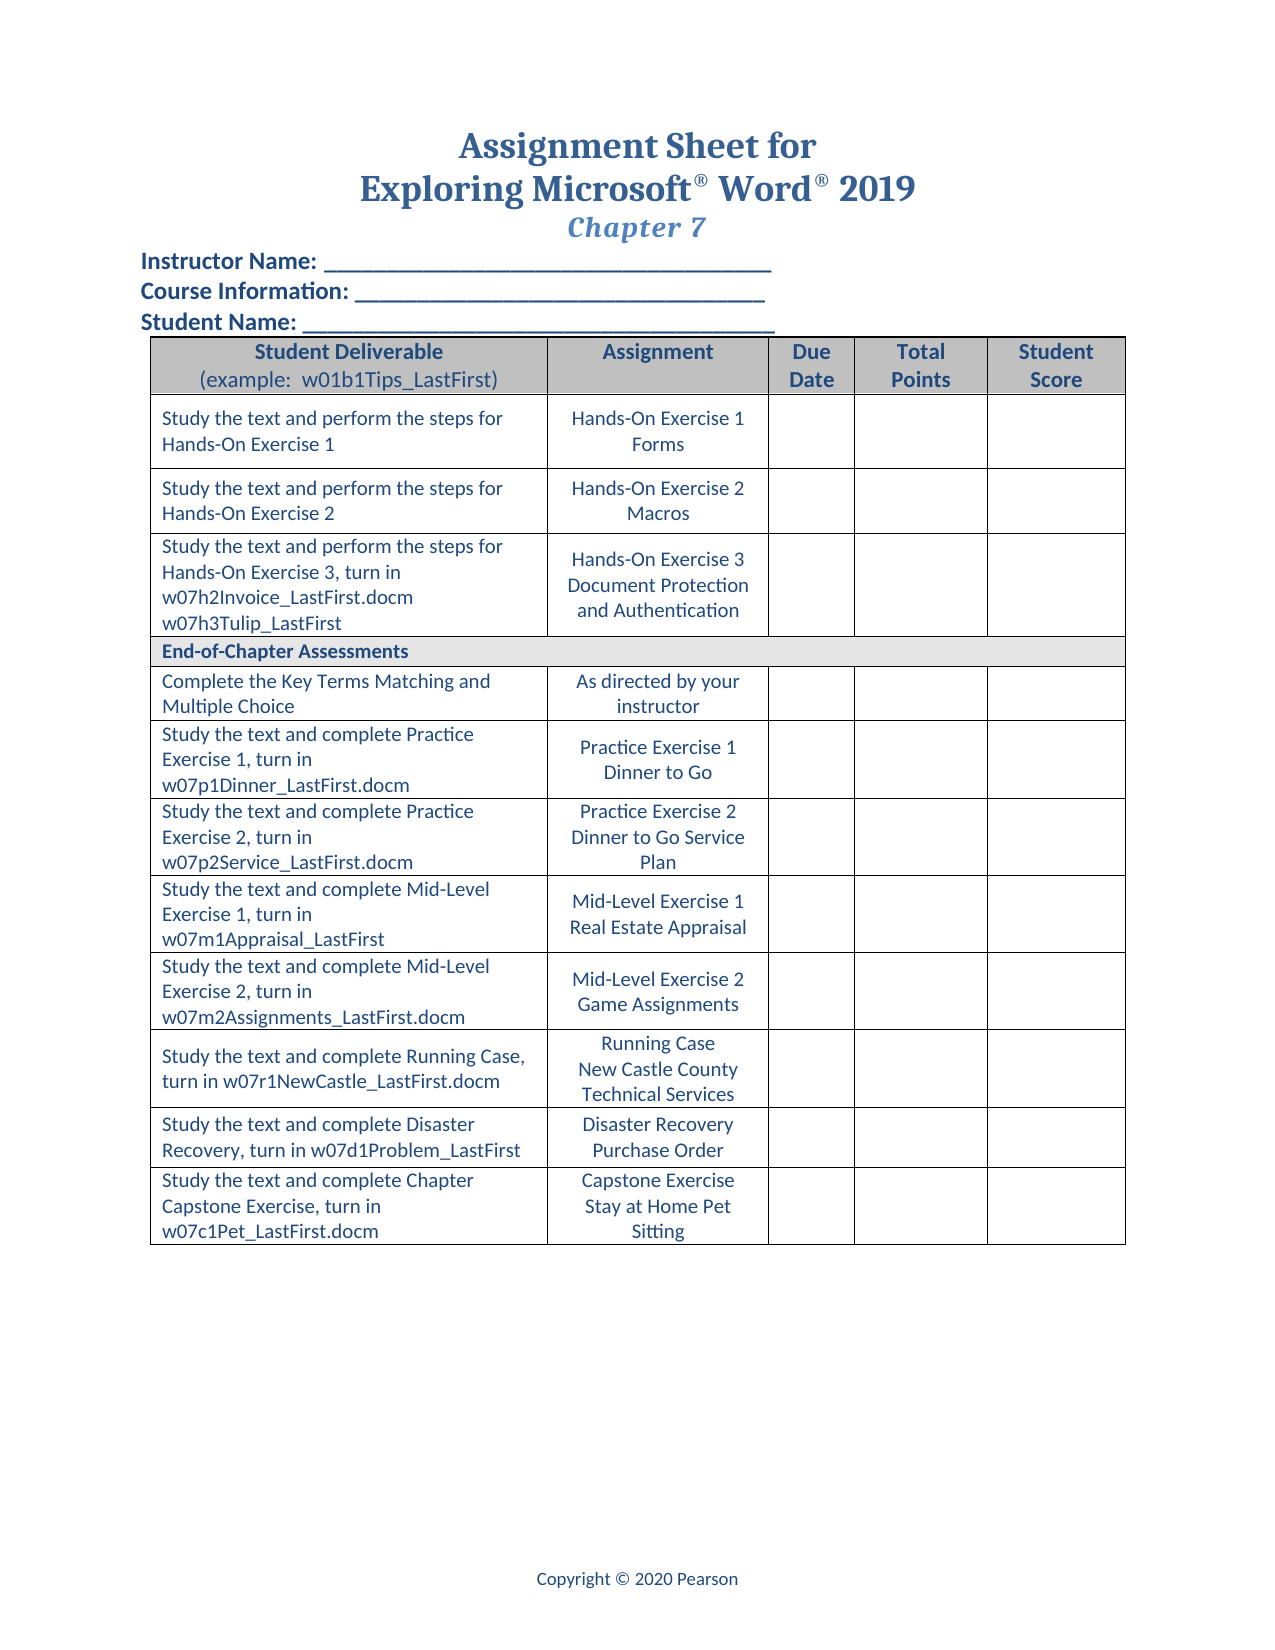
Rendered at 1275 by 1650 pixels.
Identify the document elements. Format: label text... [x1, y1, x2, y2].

table_cell Study the text and complete Chapter Capstone Exercise, turn in w07c1Pet_LastFirst.docm [151, 1168, 547, 1244]
table_cell [769, 395, 854, 468]
table_cell Mid-Level Exercise 1 Real Estate Appraisal [548, 876, 768, 952]
table_cell Study the text and complete Disaster Recovery, turn in w07d1Problem_LastFirst [151, 1108, 547, 1167]
table_cell [769, 1108, 854, 1167]
table_header Student Score [988, 338, 1125, 393]
table_cell [855, 721, 987, 797]
table_cell [988, 469, 1125, 532]
table_cell [769, 1030, 854, 1107]
table_cell Study the text and perform the steps for Hands-On Exercise 3, turn in w07h2Invoice_LastFirst.docm w07h3Tulip_LastFirst [151, 534, 547, 636]
table_cell [769, 721, 854, 797]
table_cell Disaster Recovery Purchase Order [548, 1108, 768, 1167]
table_cell [988, 1108, 1125, 1167]
table_cell [855, 799, 987, 875]
table_cell [769, 876, 854, 952]
table_cell [769, 799, 854, 875]
table_cell Study the text and complete Practice Exercise 1, turn in w07p1Dinner_LastFirst.docm [151, 721, 547, 797]
table_cell [988, 395, 1125, 468]
table_cell [855, 1108, 987, 1167]
table_cell [769, 667, 854, 720]
table_cell [855, 469, 987, 532]
table_cell End-of-Chapter Assessments [151, 637, 1125, 666]
table_cell [769, 469, 854, 532]
table_cell Study the text and complete Mid-Level Exercise 1, turn in w07m1Appraisal_LastFirst [151, 876, 547, 952]
table_cell [855, 953, 987, 1029]
table_cell [988, 1030, 1125, 1107]
table_cell [855, 876, 987, 952]
subtitle Assignment Sheet for Exploring Microsoft® Word® 2019 [150, 125, 1125, 211]
table_header Total Points [855, 338, 987, 393]
table_cell Practice Exercise 1 Dinner to Go [548, 721, 768, 797]
table_cell [988, 667, 1125, 720]
table_cell Study the text and perform the steps for Hands-On Exercise 1 [151, 395, 547, 468]
table_cell [855, 667, 987, 720]
table_cell As directed by your instructor [548, 667, 768, 720]
title Instructor Name: ____________________________________ [141, 245, 1125, 275]
table_cell [769, 1168, 854, 1244]
table_cell Study the text and complete Running Case, turn in w07r1NewCastle_LastFirst.docm [151, 1030, 547, 1107]
table_cell [769, 534, 854, 636]
table_cell Hands-On Exercise 2 Macros [548, 469, 768, 532]
table_cell Hands-On Exercise 3 Document Protection and Authentication [548, 534, 768, 636]
table_cell [988, 1168, 1125, 1244]
table_header Due Date [769, 338, 854, 393]
table_header Student Deliverable (example: w01b1Tips_LastFirst) [151, 338, 547, 393]
table_cell Study the text and complete Mid-Level Exercise 2, turn in w07m2Assignments_LastFirst.docm [151, 953, 547, 1029]
text Course Information: _________________________________ [141, 275, 1125, 306]
table_cell [855, 395, 987, 468]
table_cell [988, 876, 1125, 952]
table_cell Running Case New Castle County Technical Services [548, 1030, 768, 1107]
table_cell [988, 534, 1125, 636]
table_header Assignment [548, 338, 768, 393]
table_cell Complete the Key Terms Matching and Multiple Choice [151, 667, 547, 720]
table_cell [988, 799, 1125, 875]
table_cell Mid-Level Exercise 2 Game Assignments [548, 953, 768, 1029]
subtitle Chapter 7 [150, 211, 1125, 245]
table_cell [988, 721, 1125, 797]
table_cell [855, 534, 987, 636]
table_cell Study the text and perform the steps for Hands-On Exercise 2 [151, 469, 547, 532]
table_cell Hands-On Exercise 1 Forms [548, 395, 768, 468]
table_cell [855, 1168, 987, 1244]
table_cell Practice Exercise 2 Dinner to Go Service Plan [548, 799, 768, 875]
table_cell Study the text and complete Practice Exercise 2, turn in w07p2Service_LastFirst.docm [151, 799, 547, 875]
table_cell [855, 1030, 987, 1107]
text Student Name: ______________________________________ [141, 306, 1125, 336]
table_cell Capstone Exercise Stay at Home Pet Sitting [548, 1168, 768, 1244]
table_cell [988, 953, 1125, 1029]
table_cell [769, 953, 854, 1029]
